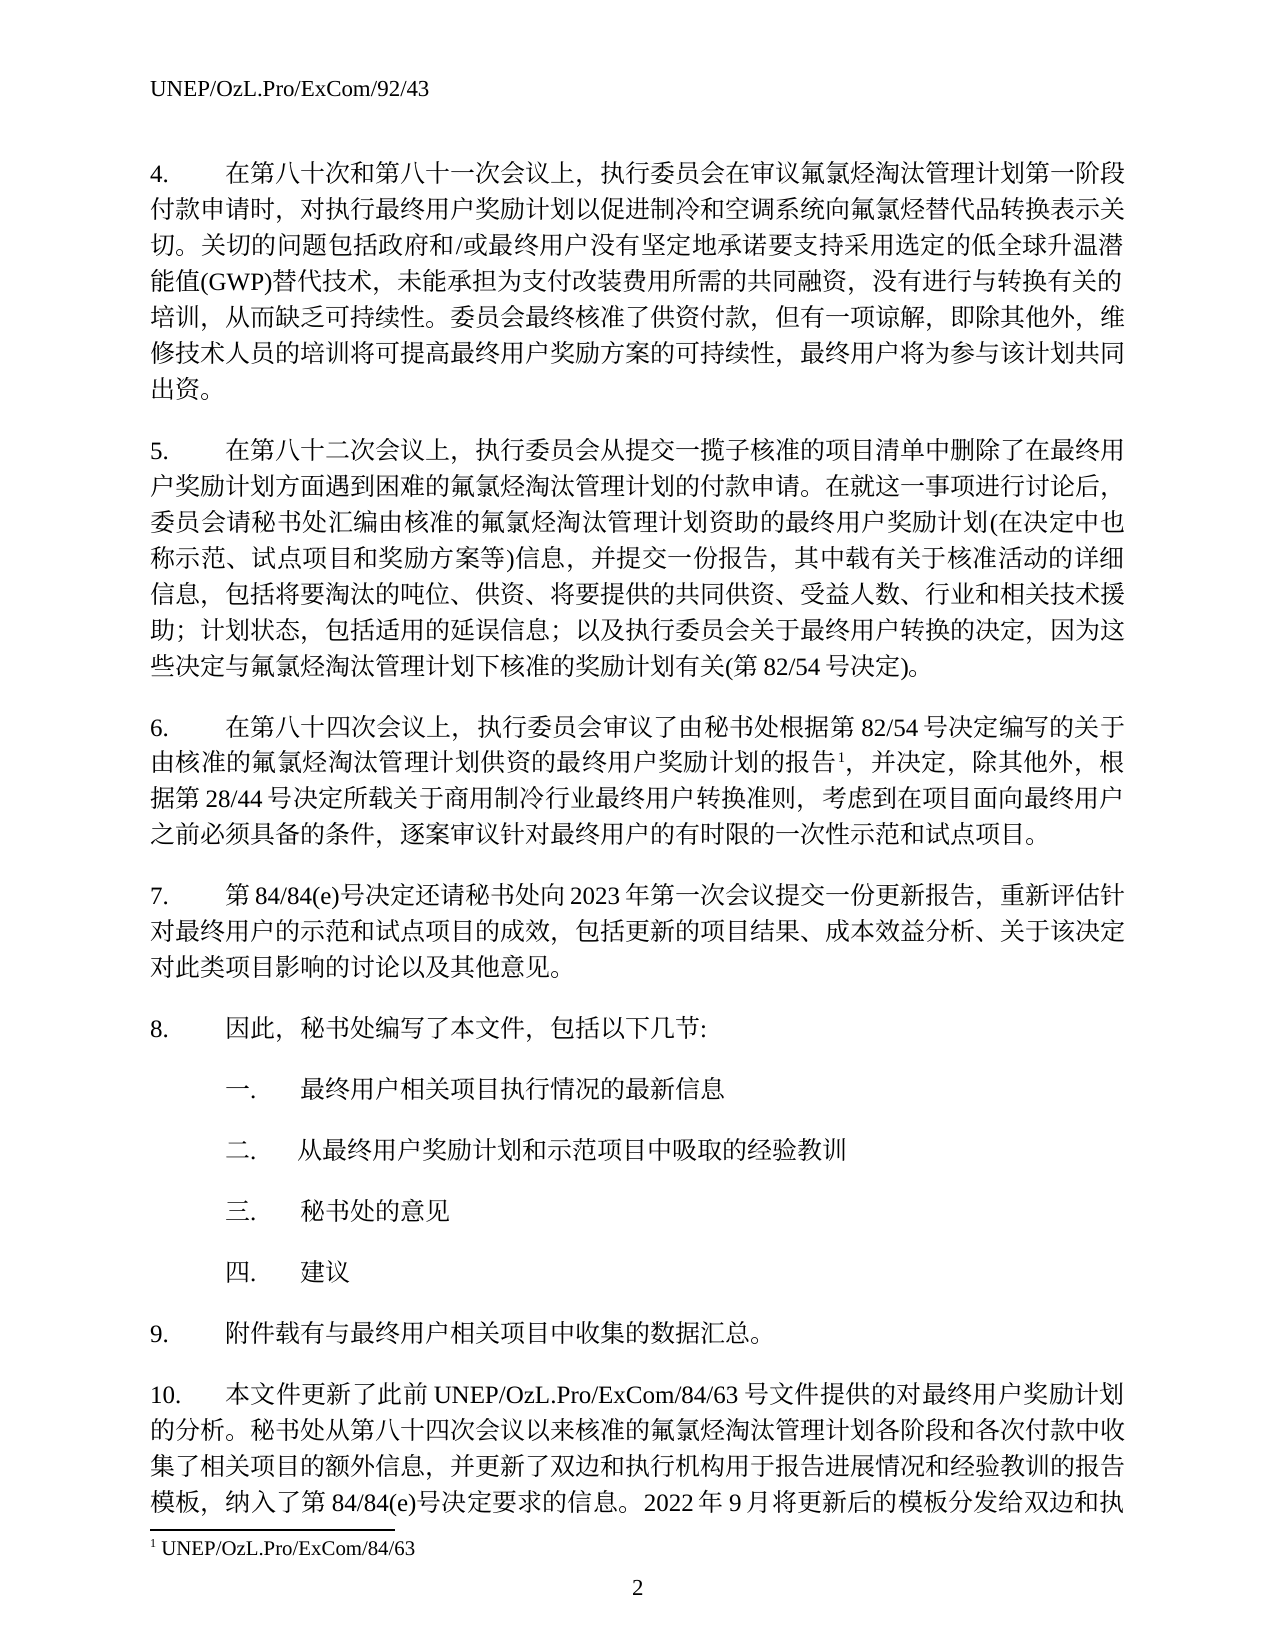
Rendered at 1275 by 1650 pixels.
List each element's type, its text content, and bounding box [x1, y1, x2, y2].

text 一. 最终用户相关项目执行情况的最新信息 [225, 1070, 1125, 1106]
list 因此，秘书处编写了本文件，包括以下几节: [150, 1009, 1125, 1045]
list 在第八十次和第八十一次会议上，执行委员会在审议氟氯烃淘汰管理计划第一阶段付款申请时，对执行最终用户奖励计划以促进制冷和空调系统向氟氯烃替代品转换表示关切。关切的问题包括政府和/或最终用户没有坚定地承诺要支持采用选定的低全球升温潜能值(GWP)替代技术，未能承担为支付改装费用所需的共同融资，没有进行与转换有关的培训，从而缺乏可持续性。委员会最终核准了供资付款，但有一项谅解，即除其他外，维修技术人员的培训将可提高最终用户奖励方案的可持续性，最终用户将为参与该计划共同出资。 [150, 154, 1125, 406]
subtitle 在第八十四次会议上，执行委员会审议了由秘书处根据第82/54号决定编写的关于由核准的氟氯烃淘汰管理计划供资的最终用户奖励计划的报告，并决定，除其他外，根据第28/44号决定所载关于商用制冷行业最终用户转换准则，考虑到在项目面向最终用户之前必须具备的条件，逐案审议针对最终用户的有时限的一次性示范和试点项目。 [150, 707, 1125, 851]
text 三. 秘书处的意见 [225, 1192, 1125, 1227]
text 二. 从最终用户奖励计划和示范项目中吸取的经验教训 [225, 1131, 1125, 1167]
subtitle 附件载有与最终用户相关项目中收集的数据汇总。 [150, 1313, 1125, 1349]
list 在第八十二次会议上，执行委员会从提交一揽子核准的项目清单中删除了在最终用户奖励计划方面遇到困难的氟氯烃淘汰管理计划的付款申请。在就这一事项进行讨论后，委员会请秘书处汇编由核准的氟氯烃淘汰管理计划资助的最终用户奖励计划(在决定中也称示范、试点项目和奖励方案等)信息，并提交一份报告，其中载有关于核准活动的详细信息，包括将要淘汰的吨位、供资、将要提供的共同供资、受益人数、行业和相关技术援助；计划状态，包括适用的延误信息；以及执行委员会关于最终用户转换的决定，因为这些决定与氟氯烃淘汰管理计划下核准的奖励计划有关(第82/54号决定)。 [150, 431, 1125, 682]
text 四. 建议 [225, 1252, 1125, 1288]
list 第84/84(e)号决定还请秘书处向2023年第一次会议提交一份更新报告，重新评估针对最终用户的示范和试点项目的成效，包括更新的项目结果、成本效益分析、关于该决定对此类项目影响的讨论以及其他意见。 [150, 876, 1125, 984]
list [150, 1374, 1125, 1518]
